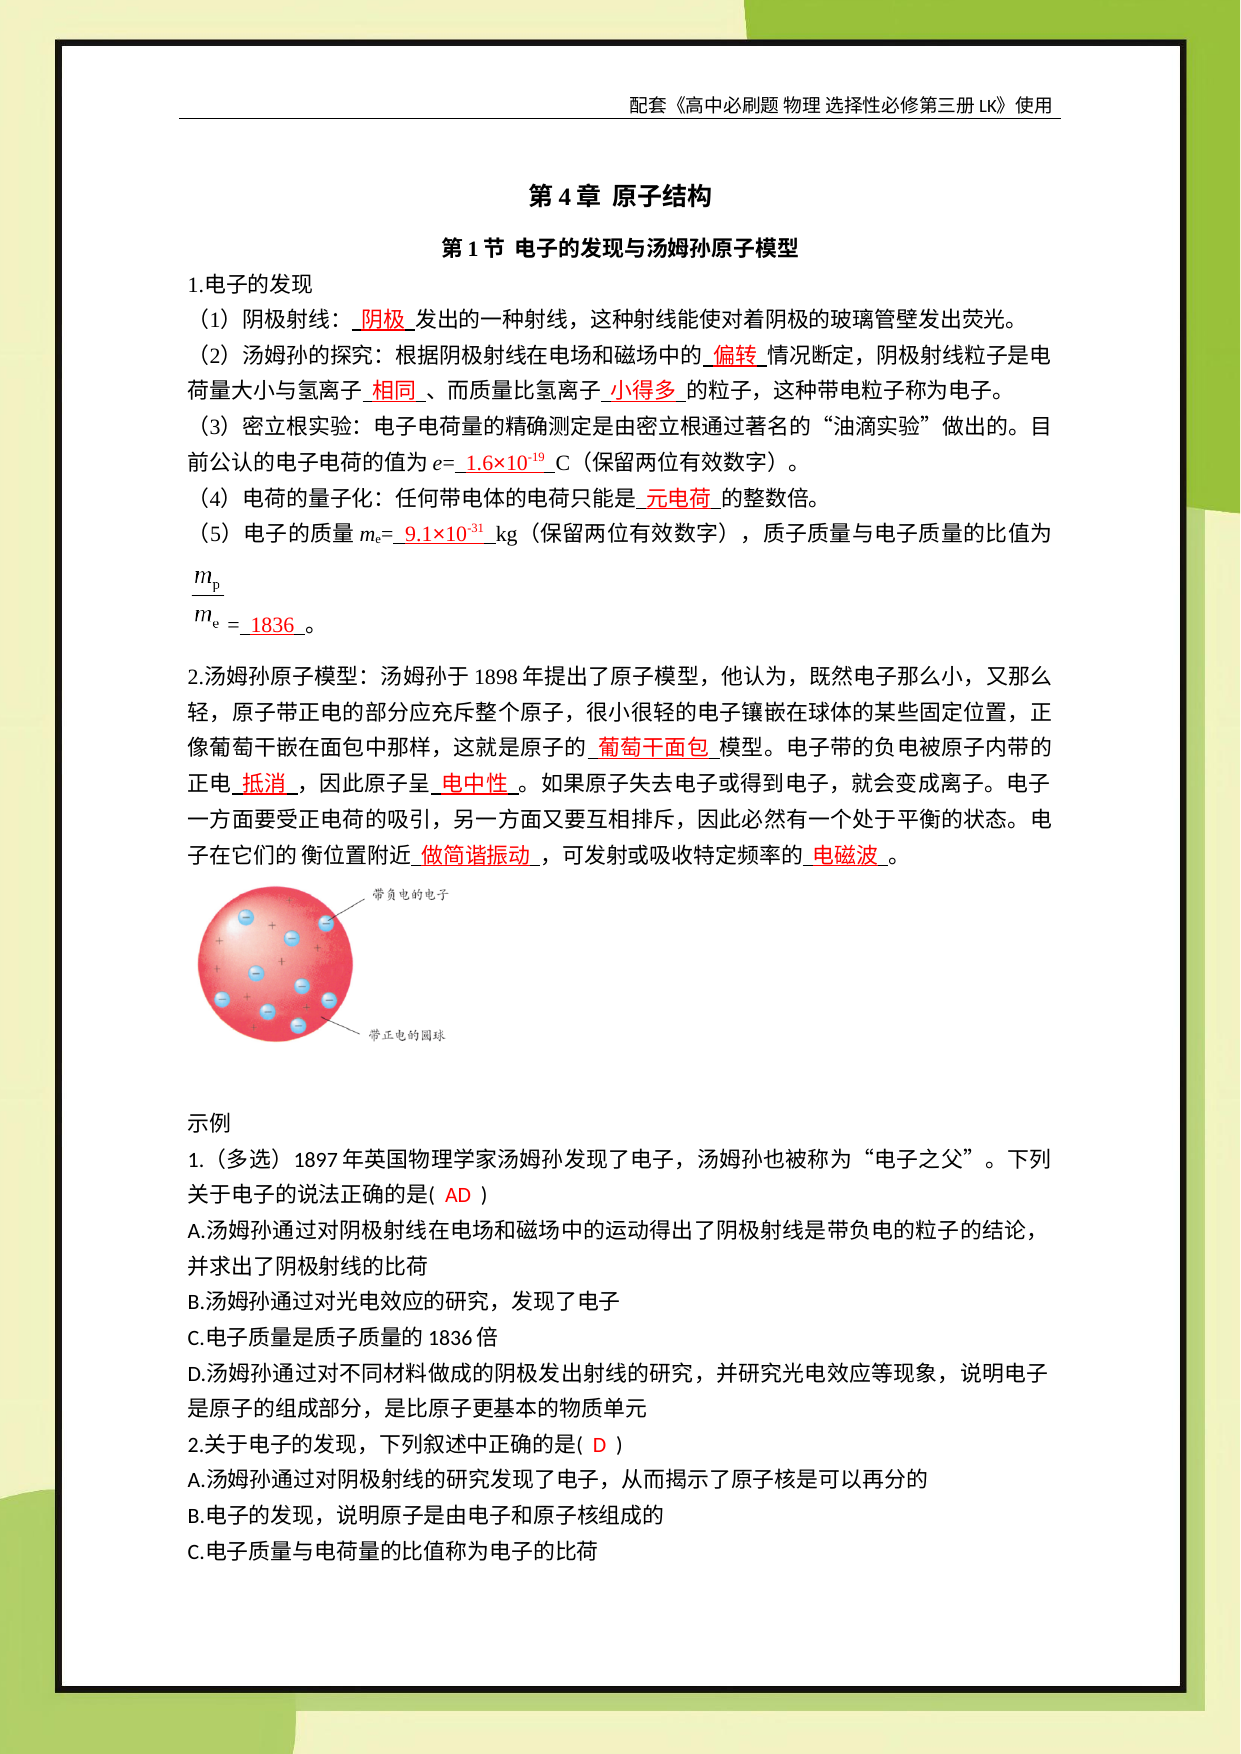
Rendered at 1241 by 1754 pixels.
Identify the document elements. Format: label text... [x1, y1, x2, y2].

text 示例 [187, 1106, 1053, 1138]
list B.汤姆孙通过对光电效应的研究，发现了电子 [187, 1284, 1053, 1316]
list C.电子质量是质子质量的1836倍 [187, 1319, 1053, 1352]
text 第1节 电子的发现与汤姆孙原子模型 [187, 231, 1053, 263]
text 1.（多选）1897年英国物理学家汤姆孙发现了电子，汤姆孙也被称为“电子之父”。下列关于电子的说法正确的是( AD ) [187, 1141, 1053, 1209]
text C.电子质量与电荷量的比值称为电子的比荷 [187, 1533, 1053, 1566]
picture [0, 0, 1241, 1754]
text （5）电子的质量me= 9.1×10-31 kg（保留两位有效数字），质子质量与电子质量的比值为= 1836 。 [187, 516, 1053, 655]
text （4）电荷的量子化：任何带电体的电荷只能是 元电荷 的整数倍。 [187, 480, 1053, 513]
text 2.汤姆孙原子模型：汤姆孙于1898年提出了原子模型，他认为，既然电子那么小，又那么轻，原子带正电的部分应充斥整个原子，很小很轻的电子镶嵌在球体的某些固定位置，正像葡萄干嵌在面包中那样，这就是原子的 葡萄干面包 模型。电子带的负电被原子内带的正电 抵消 ，因此原子呈 电中性 。如果原子失去电子或得到电子，就会变成离子。电子一方面要受正电荷的吸引，另一方面又要互相排斥，因此必然有一个处于平衡的状态。电子在它们的 衡位置附近 做简谐振动 ，可发射或吸收特定频率的 电磁波 。 [187, 658, 1053, 870]
list D.汤姆孙通过对不同材料做成的阴极发出射线的研究，并研究光电效应等现象，说明电子是原子的组成部分，是比原子更基本的物质单元 [187, 1355, 1053, 1423]
text （1）阴极射线： 阴极 发出的一种射线，这种射线能使对着阴极的玻璃管壁发出荧光。 [187, 302, 1053, 334]
text B.电子的发现，说明原子是由电子和原子核组成的 [187, 1498, 1053, 1530]
text A.汤姆孙通过对阴极射线的研究发现了电子，从而揭示了原子核是可以再分的 [187, 1462, 1053, 1494]
text 1.电子的发现 [187, 266, 1053, 299]
list A.汤姆孙通过对阴极射线在电场和磁场中的运动得出了阴极射线是带负电的粒子的结论，并求出了阴极射线的比荷 [187, 1212, 1053, 1281]
text 第4章 原子结构 [187, 162, 1053, 227]
text 2.关于电子的发现，下列叙述中正确的是( D ) [187, 1426, 1053, 1459]
text （3）密立根实验：电子电荷量的精确测定是由密立根通过著名的“油滴实验”做出的。目前公认的电子电荷的值为e= 1.6×10-19 C（保留两位有效数字）。 [187, 409, 1053, 477]
text （2）汤姆孙的探究：根据阴极射线在电场和磁场中的 偏转 情况断定，阴极射线粒子是电荷量大小与氢离子 相同 、而质量比氢离子 小得多 的粒子，这种带电粒子称为电子。 [187, 337, 1053, 406]
